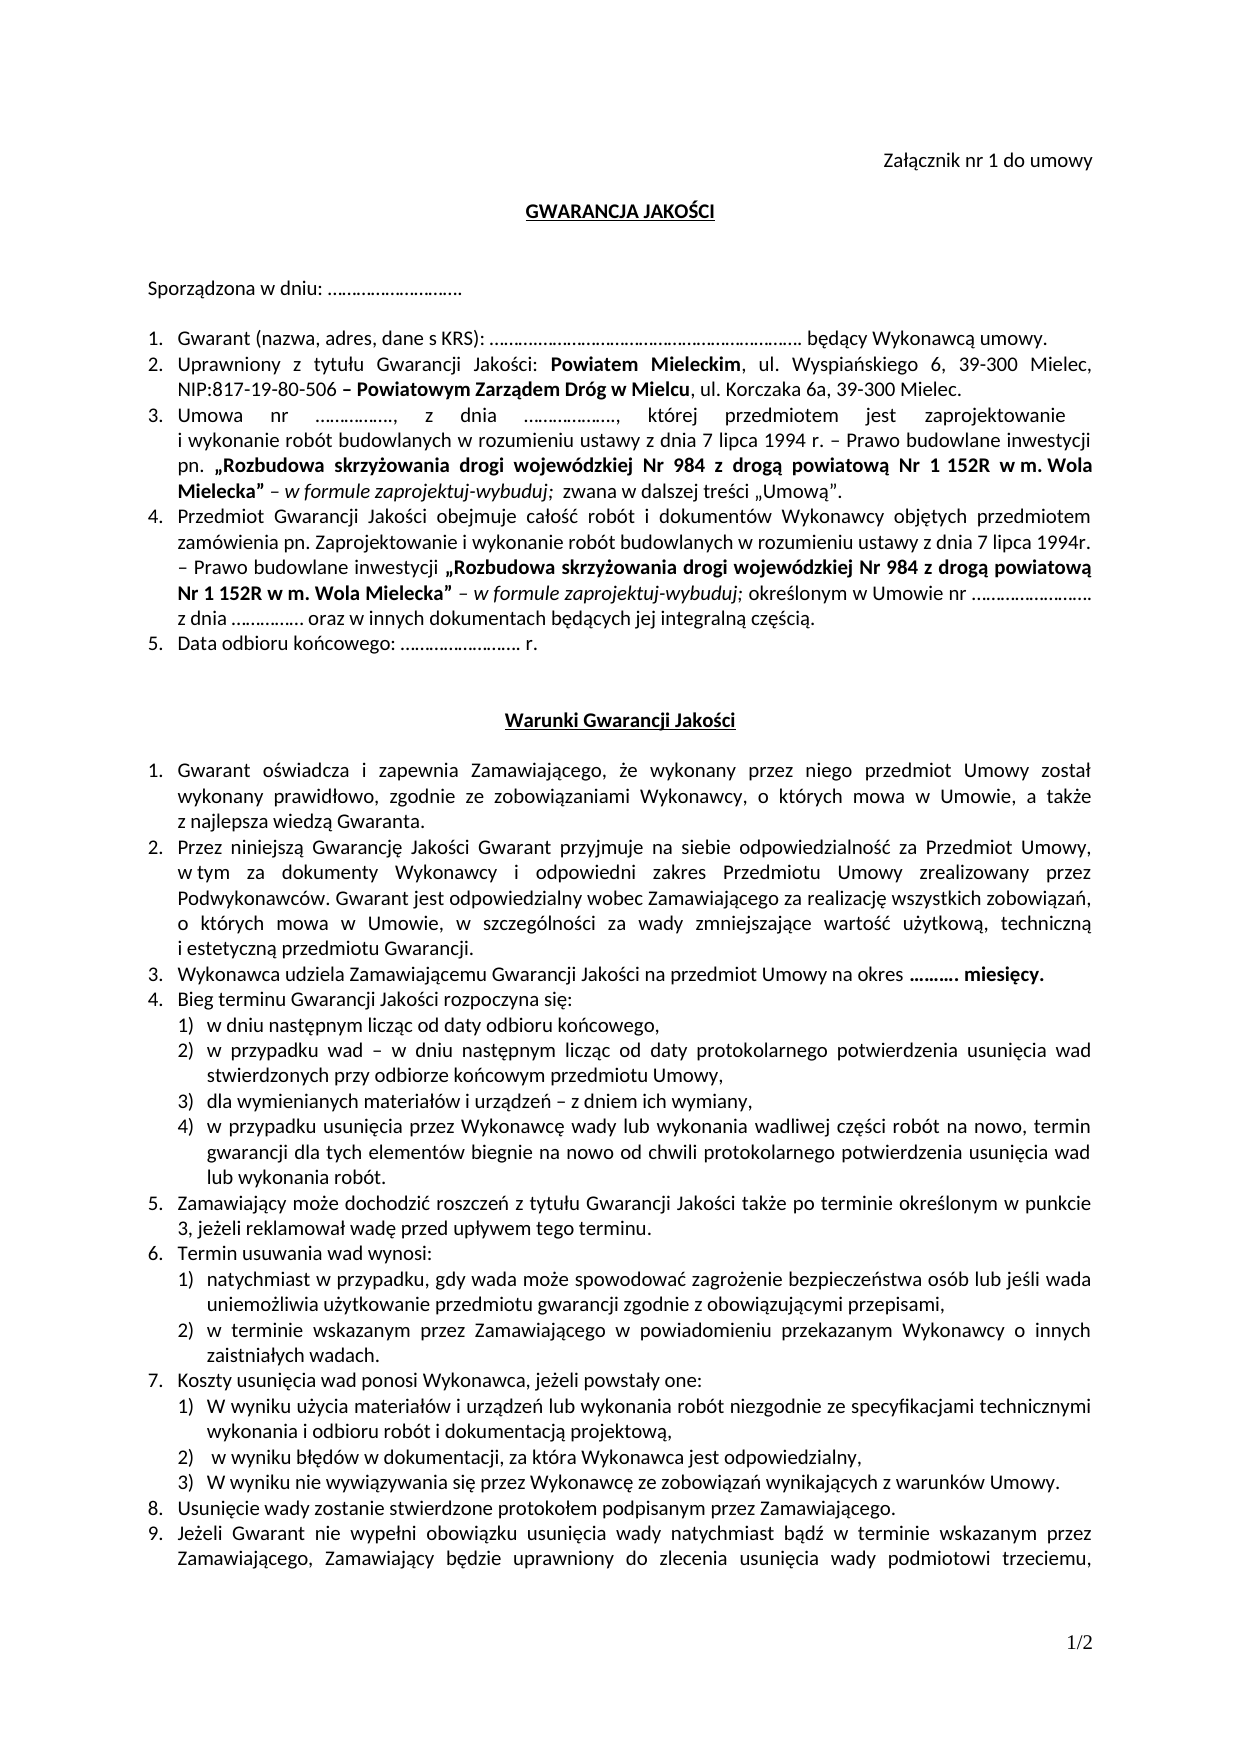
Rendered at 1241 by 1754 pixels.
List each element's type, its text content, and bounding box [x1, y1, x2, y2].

list Bieg terminu Gwarancji Jakości rozpoczyna się: [148, 986, 1093, 1012]
list natychmiast w przypadku, gdy wada może spowodować zagrożenie bezpieczeństwa osób lub jeśli wada uniemożliwia użytkowanie przedmiotu gwarancji zgodnie z obowiązującymi przepisami, [177, 1266, 1093, 1317]
list W wyniku użycia materiałów i urządzeń lub wykonania robót niezgodnie ze specyfikacjami technicznymi wykonania i odbioru robót i dokumentacją projektową, [177, 1393, 1093, 1444]
list Gwarant (nazwa, adres, dane s KRS): ……….………………………………………………. będący Wykonawcą umowy. [148, 326, 1093, 351]
list w przypadku wad – w dniu następnym licząc od daty protokolarnego potwierdzenia usunięcia wad stwierdzonych przy odbiorze końcowym przedmiotu Umowy, [177, 1037, 1093, 1088]
list w terminie wskazanym przez Zamawiającego w powiadomieniu przekazanym Wykonawcy o innych zaistniałych wadach. [177, 1317, 1093, 1368]
list Gwarant oświadcza i zapewnia Zamawiającego, że wykonany przez niego przedmiot Umowy został wykonany prawidłowo, zgodnie ze zobowiązaniami Wykonawcy, o których mowa w Umowie, a także z najlepsza wiedzą Gwaranta. [148, 758, 1093, 834]
list Zamawiający może dochodzić roszczeń z tytułu Gwarancji Jakości także po terminie określonym w punkcie 3, jeżeli reklamował wadę przed upływem tego terminu. [148, 1190, 1093, 1241]
list Koszty usunięcia wad ponosi Wykonawca, jeżeli powstały one: [148, 1368, 1093, 1393]
text Załącznik nr 1 do umowy [148, 148, 1093, 173]
list dla wymienianych materiałów i urządzeń – z dniem ich wymiany, [177, 1088, 1093, 1113]
list Przedmiot Gwarancji Jakości obejmuje całość robót i dokumentów Wykonawcy objętych przedmiotem zamówienia pn. Zaprojektowanie i wykonanie robót budowlanych w rozumieniu ustawy z dnia 7 lipca 1994r. – Prawo budowlane inwestycji „Rozbudowa skrzyżowania drogi wojewódzkiej Nr 984 z drogą powiatową Nr 1 152R w m. Wola Mielecka” – w formule zaprojektuj-wybuduj; określonym w Umowie nr ……………………. z dnia …………… oraz w innych dokumentach będących jej integralną częścią. [148, 503, 1093, 631]
text Warunki Gwarancji Jakości [148, 707, 1093, 732]
list Przez niniejszą Gwarancję Jakości Gwarant przyjmuje na siebie odpowiedzialność za Przedmiot Umowy, w tym za dokumenty Wykonawcy i odpowiedni zakres Przedmiotu Umowy zrealizowany przez Podwykonawców. Gwarant jest odpowiedzialny wobec Zamawiającego za realizację wszystkich zobowiązań, o których mowa w Umowie, w szczególności za wady zmniejszające wartość użytkową, techniczną i estetyczną przedmiotu Gwarancji. [148, 834, 1093, 961]
text GWARANCJA JAKOŚCI [148, 198, 1093, 224]
list w przypadku usunięcia przez Wykonawcę wady lub wykonania wadliwej części robót na nowo, termin gwarancji dla tych elementów biegnie na nowo od chwili protokolarnego potwierdzenia usunięcia wad lub wykonania robót. [177, 1113, 1093, 1190]
list Umowa nr ……………., z dnia ………………., której przedmiotem jest zaprojektowanie i wykonanie robót budowlanych w rozumieniu ustawy z dnia 7 lipca 1994 r. – Prawo budowlane inwestycji pn. „Rozbudowa skrzyżowania drogi wojewódzkiej Nr 984 z drogą powiatową Nr 1 152R w m. Wola Mielecka” – w formule zaprojektuj-wybuduj; zwana w dalszej treści „Umową”. [148, 402, 1093, 503]
list Data odbioru końcowego: ……………………. r. [148, 631, 1093, 656]
text Sporządzona w dniu: ………………………. [148, 275, 1093, 300]
list W wyniku nie wywiązywania się przez Wykonawcę ze zobowiązań wynikających z warunków Umowy. [177, 1469, 1093, 1495]
list Uprawniony z tytułu Gwarancji Jakości: Powiatem Mieleckim, ul. Wyspiańskiego 6, 39-300 Mielec, NIP:817-19-80-506 – Powiatowym Zarządem Dróg w Mielcu, ul. Korczaka 6a, 39-300 Mielec. [148, 351, 1093, 402]
list w dniu następnym licząc od daty odbioru końcowego, [177, 1012, 1093, 1037]
list Termin usuwania wad wynosi: [148, 1241, 1093, 1266]
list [148, 1520, 1093, 1571]
list Usunięcie wady zostanie stwierdzone protokołem podpisanym przez Zamawiającego. [148, 1495, 1093, 1520]
list Wykonawca udziela Zamawiającemu Gwarancji Jakości na przedmiot Umowy na okres ………. miesięcy. [148, 961, 1093, 986]
list w wyniku błędów w dokumentacji, za która Wykonawca jest odpowiedzialny, [177, 1444, 1093, 1469]
